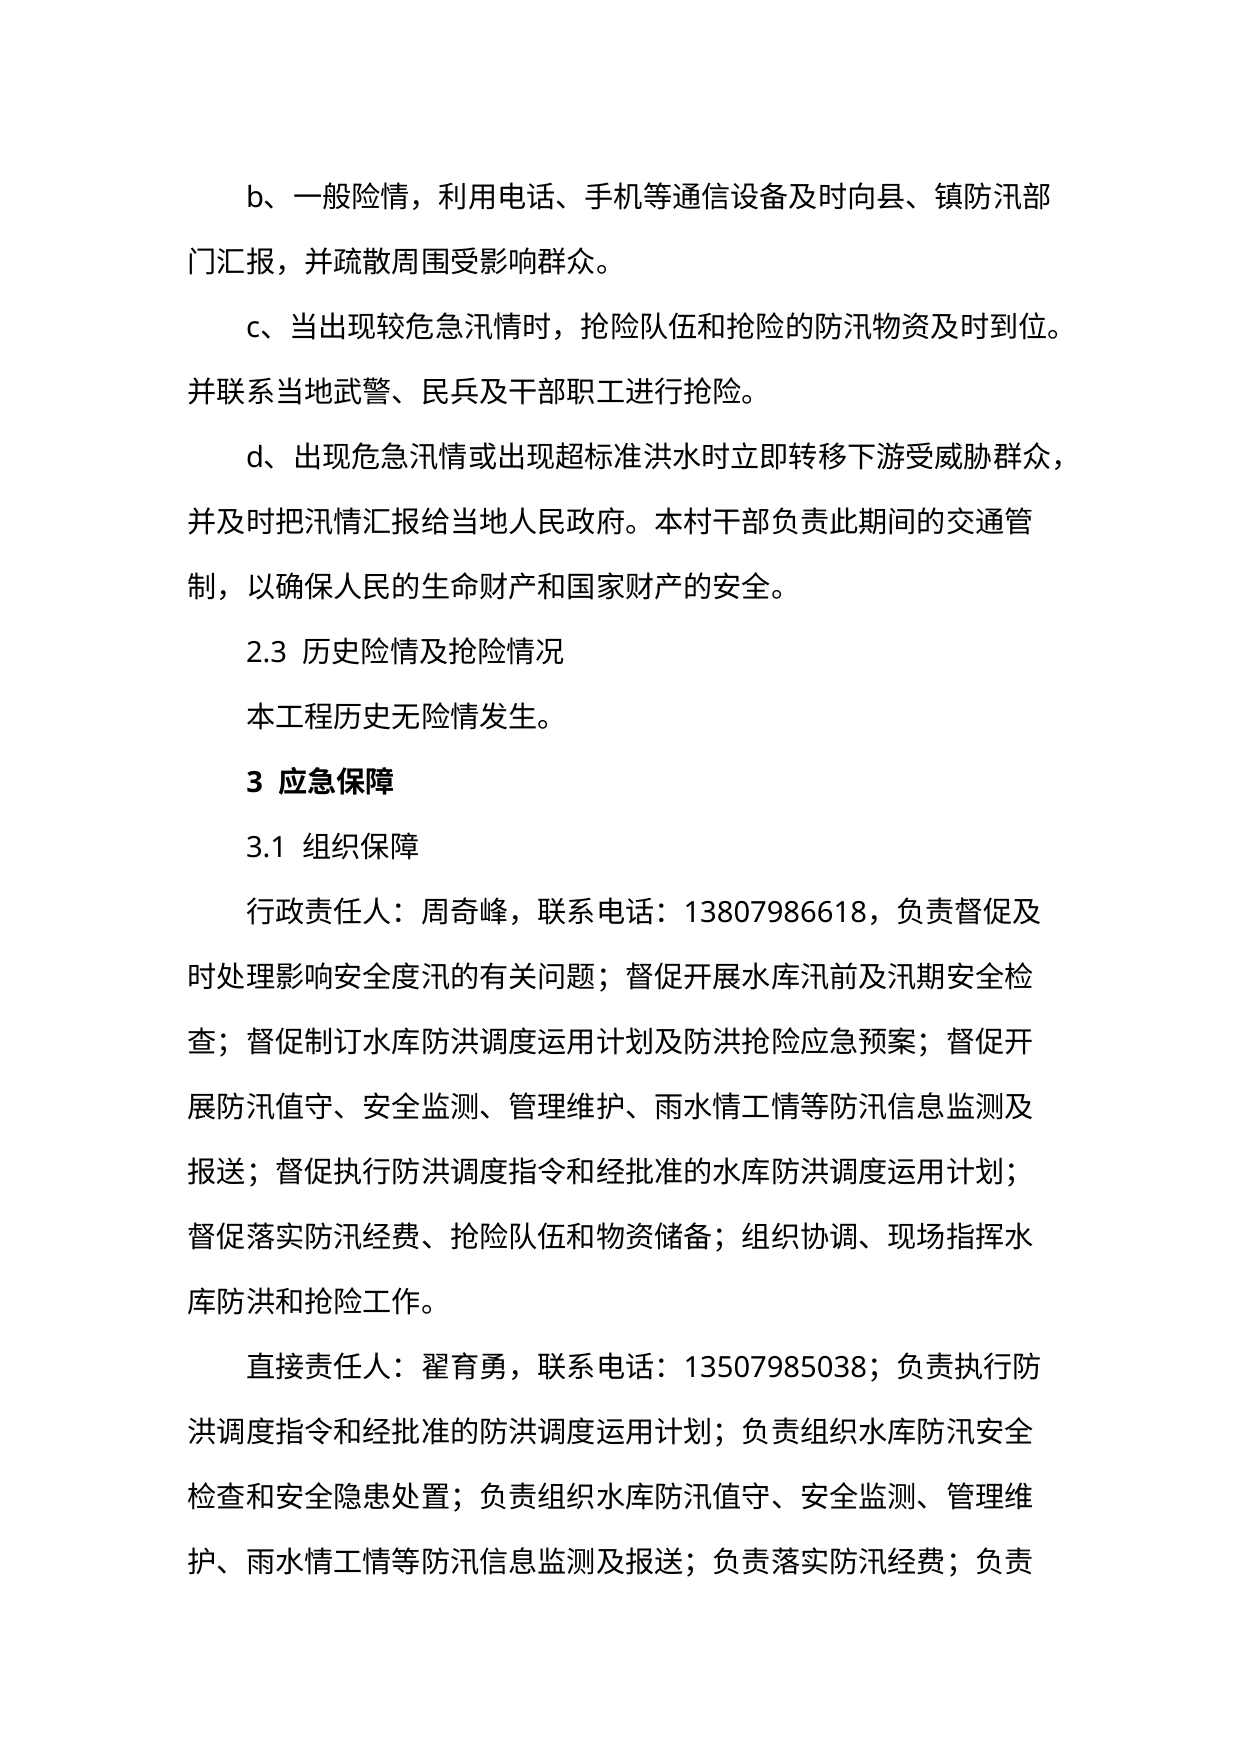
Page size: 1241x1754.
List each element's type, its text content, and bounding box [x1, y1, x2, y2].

text c、当出现较危急汛情时，抢险队伍和抢险的防汛物资及时到位。并联系当地武警、民兵及干部职工进行抢险。 [187, 292, 1053, 422]
text b、一般险情，利用电话、手机等通信设备及时向县、镇防汛部门汇报，并疏散周围受影响群众。 [187, 162, 1053, 292]
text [187, 1332, 1053, 1592]
text 3.1 组织保障 [187, 812, 1053, 877]
text 2.3 历史险情及抢险情况 [187, 617, 1053, 682]
text 3 应急保障 [187, 747, 1053, 812]
text 行政责任人：周奇峰，联系电话：13807986618，负责督促及时处理影响安全度汛的有关问题；督促开展水库汛前及汛期安全检查；督促制订水库防洪调度运用计划及防洪抢险应急预案；督促开展防汛值守、安全监测、管理维护、雨水情工情等防汛信息监测及报送；督促执行防洪调度指令和经批准的水库防洪调度运用计划；督促落实防汛经费、抢险队伍和物资储备；组织协调、现场指挥水库防洪和抢险工作。 [187, 877, 1053, 1332]
text d、出现危急汛情或出现超标准洪水时立即转移下游受威胁群众，并及时把汛情汇报给当地人民政府。本村干部负责此期间的交通管制，以确保人民的生命财产和国家财产的安全。 [187, 422, 1053, 617]
text 本工程历史无险情发生。 [187, 682, 1053, 747]
